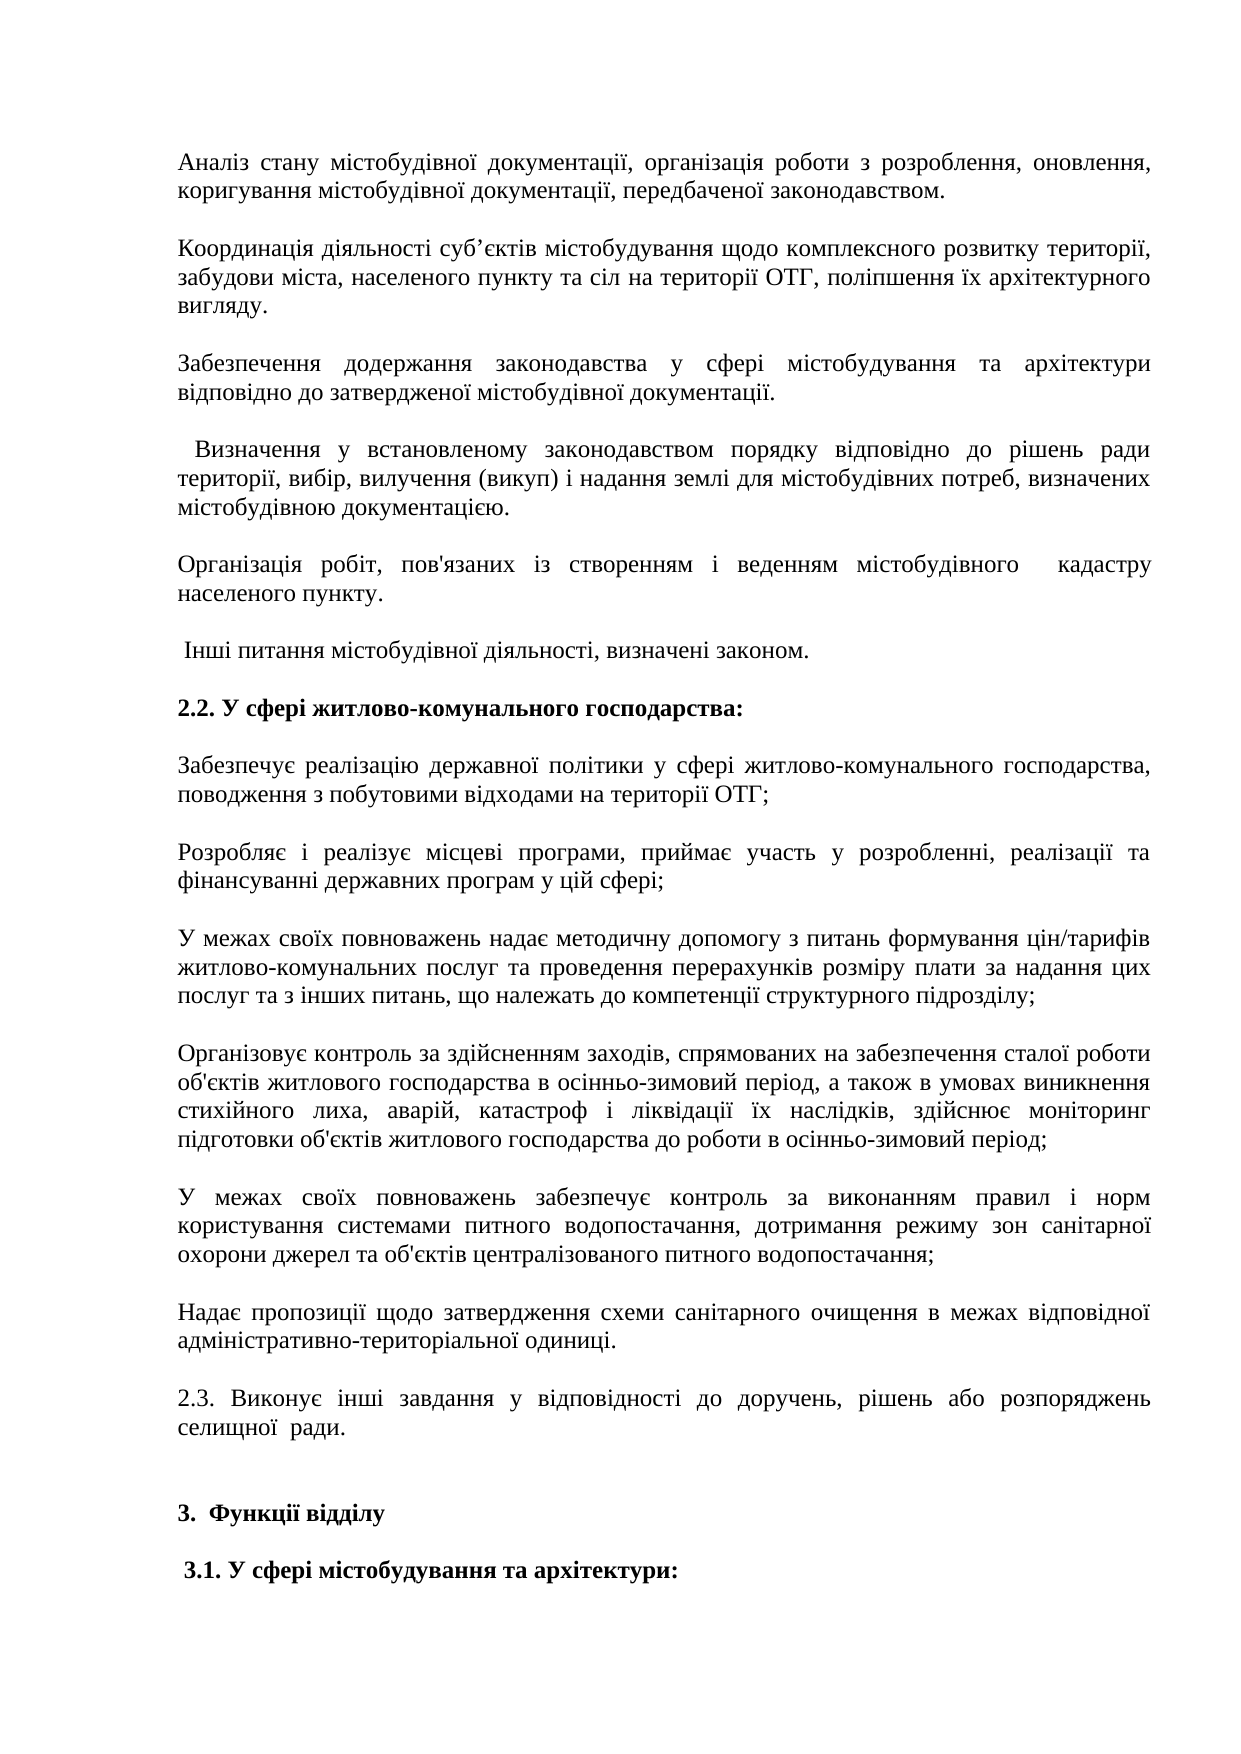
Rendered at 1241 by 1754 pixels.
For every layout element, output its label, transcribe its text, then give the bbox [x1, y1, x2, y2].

text Визначення у встановленому законодавством порядку відповідно до рішень ради території, вибір, вилучення (викуп) і надання землі для містобудівних потреб, визначених містобудівною документацією. [177, 434, 1152, 521]
text Забезпечення додержання законодавства у сфері містобудування та архітектури відповідно до затвердженої містобудівної документації. [177, 348, 1152, 406]
text Надає пропозиції щодо затвердження схеми санітарного очищення в межах відповідної адміністративно-територіальної одиниці. [177, 1297, 1152, 1354]
text Забезпечує реалізацію державної політики у сфері житлово-комунального господарства, поводження з побутовими відходами на території ОТГ; [177, 751, 1152, 808]
text Розробляє і реалізує місцеві програми, приймає участь у розробленні, реалізації та фінансуванні державних програм у цій сфері; [177, 837, 1152, 894]
text 2.3. Виконує інші завдання у відповідності до доручень, рішень або розпоряджень селищної ради. [177, 1383, 1152, 1441]
text 3.1. У сфері містобудування та архітектури: [177, 1556, 1152, 1584]
text Організація робіт, пов'язаних із створенням і веденням містобудівного кадастру населеного пункту. [177, 549, 1152, 607]
text 3. Функції відділу [177, 1498, 1152, 1527]
text Аналіз стану містобудівної документації, організація роботи з розроблення, оновлення, коригування містобудівної документації, передбаченої законодавством. [177, 147, 1152, 204]
text У межах своїх повноважень забезпечує контроль за виконанням правил і норм користування системами питного водопостачання, дотримання режиму зон санітарної охорони джерел та об'єктів централізованого питного водопостачання; [177, 1182, 1152, 1268]
text Організовує контроль за здійсненням заходів, спрямованих на забезпечення сталої роботи об'єктів житлового господарства в осінньо-зимовий період, а також в умовах виникнення стихійного лиха, аварій, катастроф і ліквідації їх наслідків, здійснює моніторинг підготовки об'єктів житлового господарства до роботи в осінньо-зимовий період; [177, 1038, 1152, 1153]
text 2.2. У сфері житлово-комунального господарства: [177, 693, 1152, 722]
text Координація діяльності суб’єктів містобудування щодо комплексного розвитку території, забудови міста, населеного пункту та сіл на території ОТГ, поліпшення їх архітектурного вигляду. [177, 233, 1152, 319]
text Інші питання містобудівної діяльності, визначені законом. [177, 636, 1152, 664]
text У межах своїх повноважень надає методичну допомогу з питань формування цін/тарифів житлово-комунальних послуг та проведення перерахунків розміру плати за надання цих послуг та з інших питань, що належать до компетенції структурного підрозділу; [177, 923, 1152, 1009]
